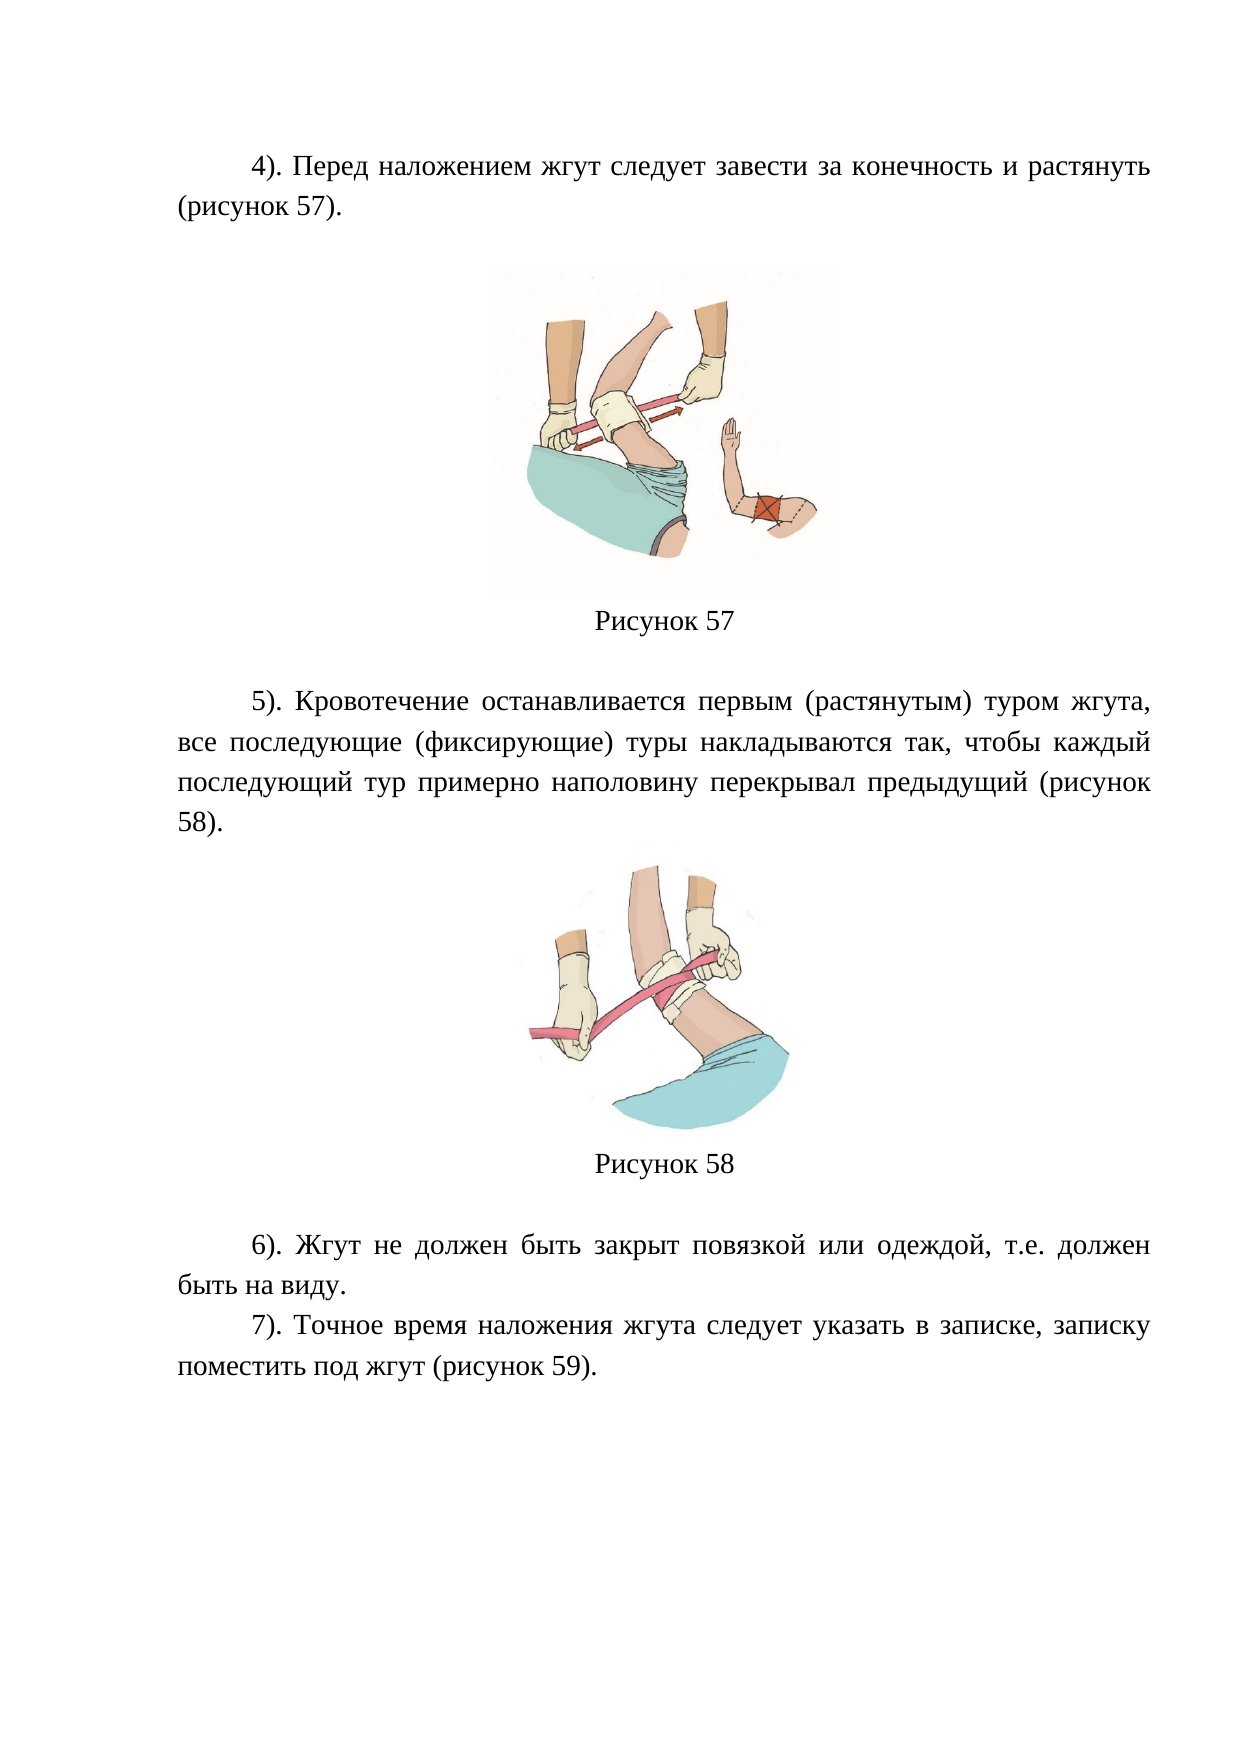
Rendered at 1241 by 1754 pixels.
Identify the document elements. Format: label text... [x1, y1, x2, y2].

picture [519, 844, 810, 1142]
text Рисунок 58 [177, 1147, 1152, 1180]
picture [488, 268, 841, 599]
text Рисунок 57 [177, 603, 1152, 637]
text 5). Кровотечение останавливается первым (растянутым) туром жгута, все последующие (фиксирующие) туры накладываются так, чтобы каждый последующий тур примерно наполовину перекрывал предыдущий (рисунок 58). [177, 683, 1152, 838]
text 4). Перед наложением жгут следует завести за конечность и растянуть (рисунок 57). [177, 148, 1152, 221]
text 7). Точное время наложения жгута следует указать в записке, записку поместить под жгут (рисунок 59). [177, 1307, 1152, 1381]
text 6). Жгут не должен быть закрыт повязкой или одеждой, т.е. должен быть на виду. [177, 1227, 1152, 1301]
